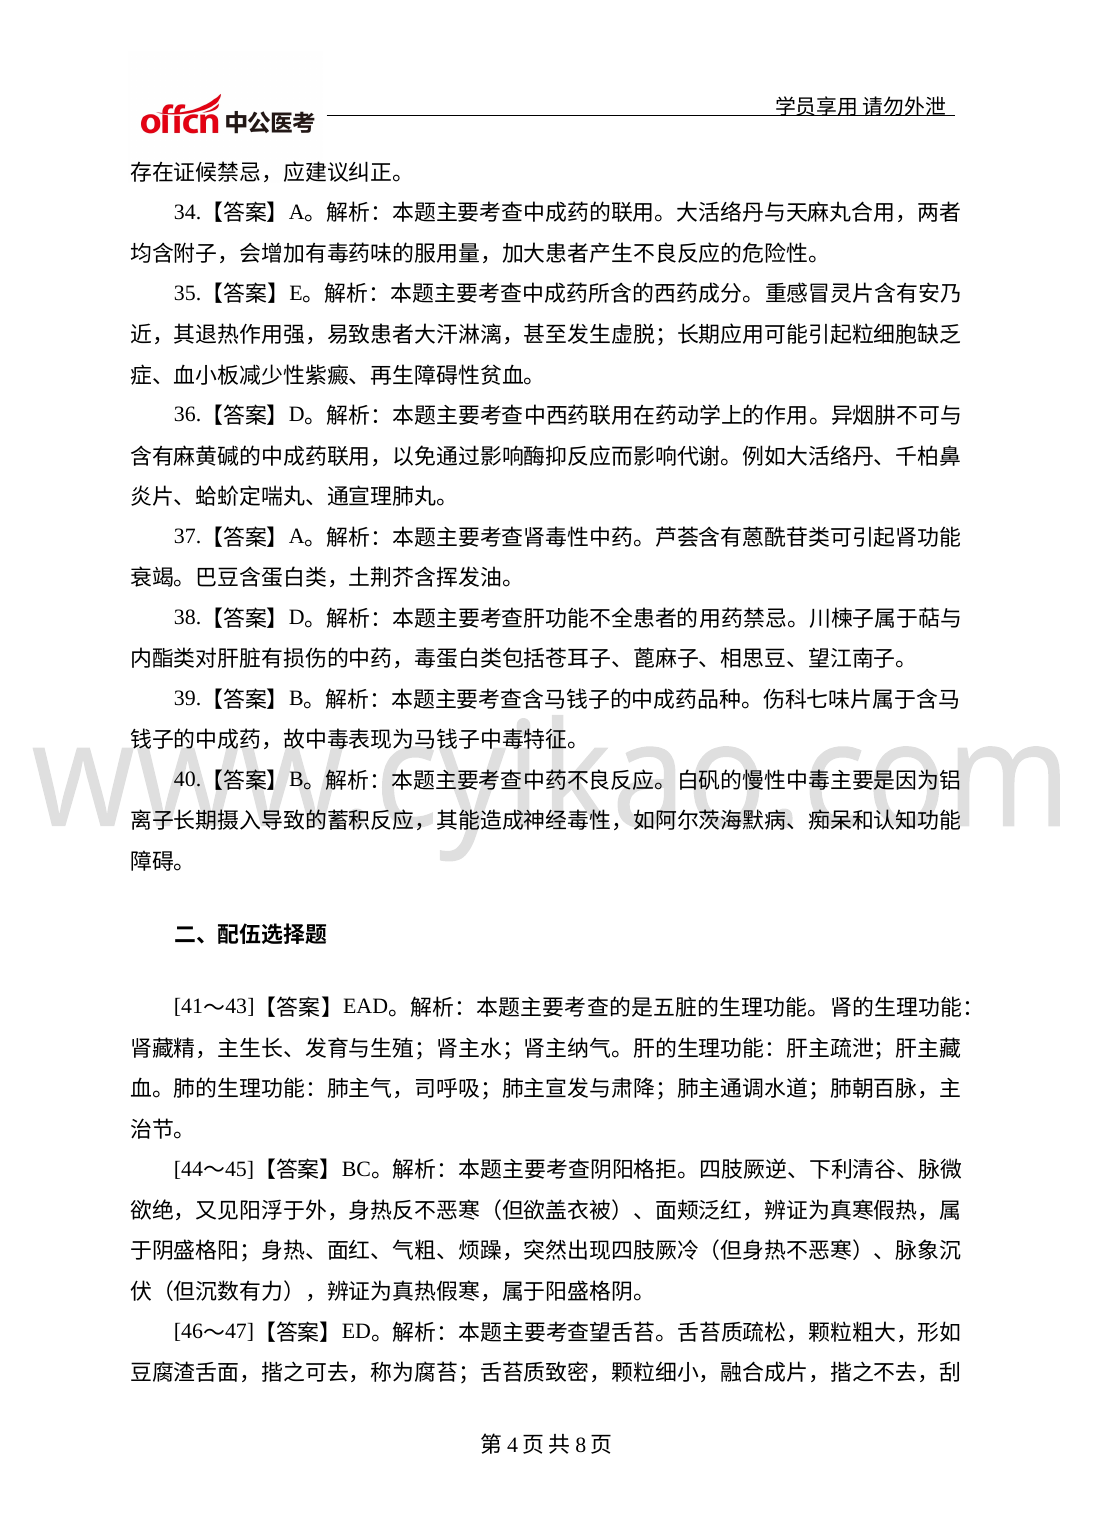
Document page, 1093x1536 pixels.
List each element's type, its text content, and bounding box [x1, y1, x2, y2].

text 二、配伍选择题 [130, 917, 963, 949]
text 36.【答案】D。解析：本题主要考查中西药联用在药动学上的作用。异烟肼不可与含有麻黄碱的中成药联用，以免通过影响酶抑反应而影响代谢。例如大活络丹、千柏鼻炎片、蛤蚧定喘丸、通宣理肺丸。 [130, 398, 963, 511]
text [46～47]【答案】ED。解析：本题主要考查望舌苔。舌苔质疏松，颗粒粗大，形如豆腐渣舌面，揩之可去，称为腐苔；舌苔质致密，颗粒细小，融合成片，揩之不去，刮之不脱，称为腻苔。 [130, 1314, 963, 1387]
text 35.【答案】E。解析：本题主要考查中成药所含的西药成分。重感冒灵片含有安乃近，其退热作用强，易致患者大汗淋漓，甚至发生虚脱；长期应用可能引起粒细胞缺乏症、血小板减少性紫癜、再生障碍性贫血。 [130, 276, 963, 390]
text 34.【答案】A。解析：本题主要考查中成药的联用。大活络丹与天麻丸合用，两者均含附子，会增加有毒药味的服用量，加大患者产生不良反应的危险性。 [130, 195, 963, 268]
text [130, 154, 963, 187]
text [41～43]【答案】EAD。解析：本题主要考查的是五脏的生理功能。肾的生理功能：肾藏精，主生长、发育与生殖；肾主水；肾主纳气。肝的生理功能：肝主疏泄；肝主藏血。肺的生理功能：肺主气，司呼吸；肺主宣发与肃降；肺主通调水道；肺朝百脉，主治节。 [130, 989, 963, 1144]
text 39.【答案】B。解析：本题主要考查含马钱子的中成药品种。伤科七味片属于含马钱子的中成药，故中毒表现为马钱子中毒特征。 [130, 681, 963, 754]
text 40.【答案】B。解析：本题主要考查中药不良反应。白矾的慢性中毒主要是因为铝离子长期摄入导致的蓄积反应，其能造成神经毒性，如阿尔茨海默病、痴呆和认知功能障碍。 [130, 762, 963, 876]
picture [128, 51, 324, 183]
text 37.【答案】A。解析：本题主要考查肾毒性中药。芦荟含有蒽酰苷类可引起肾功能衰竭。巴豆含蛋白类，土荆芥含挥发油。 [130, 519, 963, 592]
text [44～45]【答案】BC。解析：本题主要考查阴阳格拒。四肢厥逆、下利清谷、脉微欲绝，又见阳浮于外，身热反不恶寒（但欲盖衣被）、面颊泛红，辨证为真寒假热，属于阴盛格阳；身热、面红、气粗、烦躁，突然出现四肢厥冷（但身热不恶寒）、脉象沉伏（但沉数有力），辨证为真热假寒，属于阳盛格阴。 [130, 1152, 963, 1306]
text 38.【答案】D。解析：本题主要考查肝功能不全患者的用药禁忌。川楝子属于萜与内酯类对肝脏有损伤的中药，毒蛋白类包括苍耳子、蓖麻子、相思豆、望江南子。 [130, 600, 963, 673]
